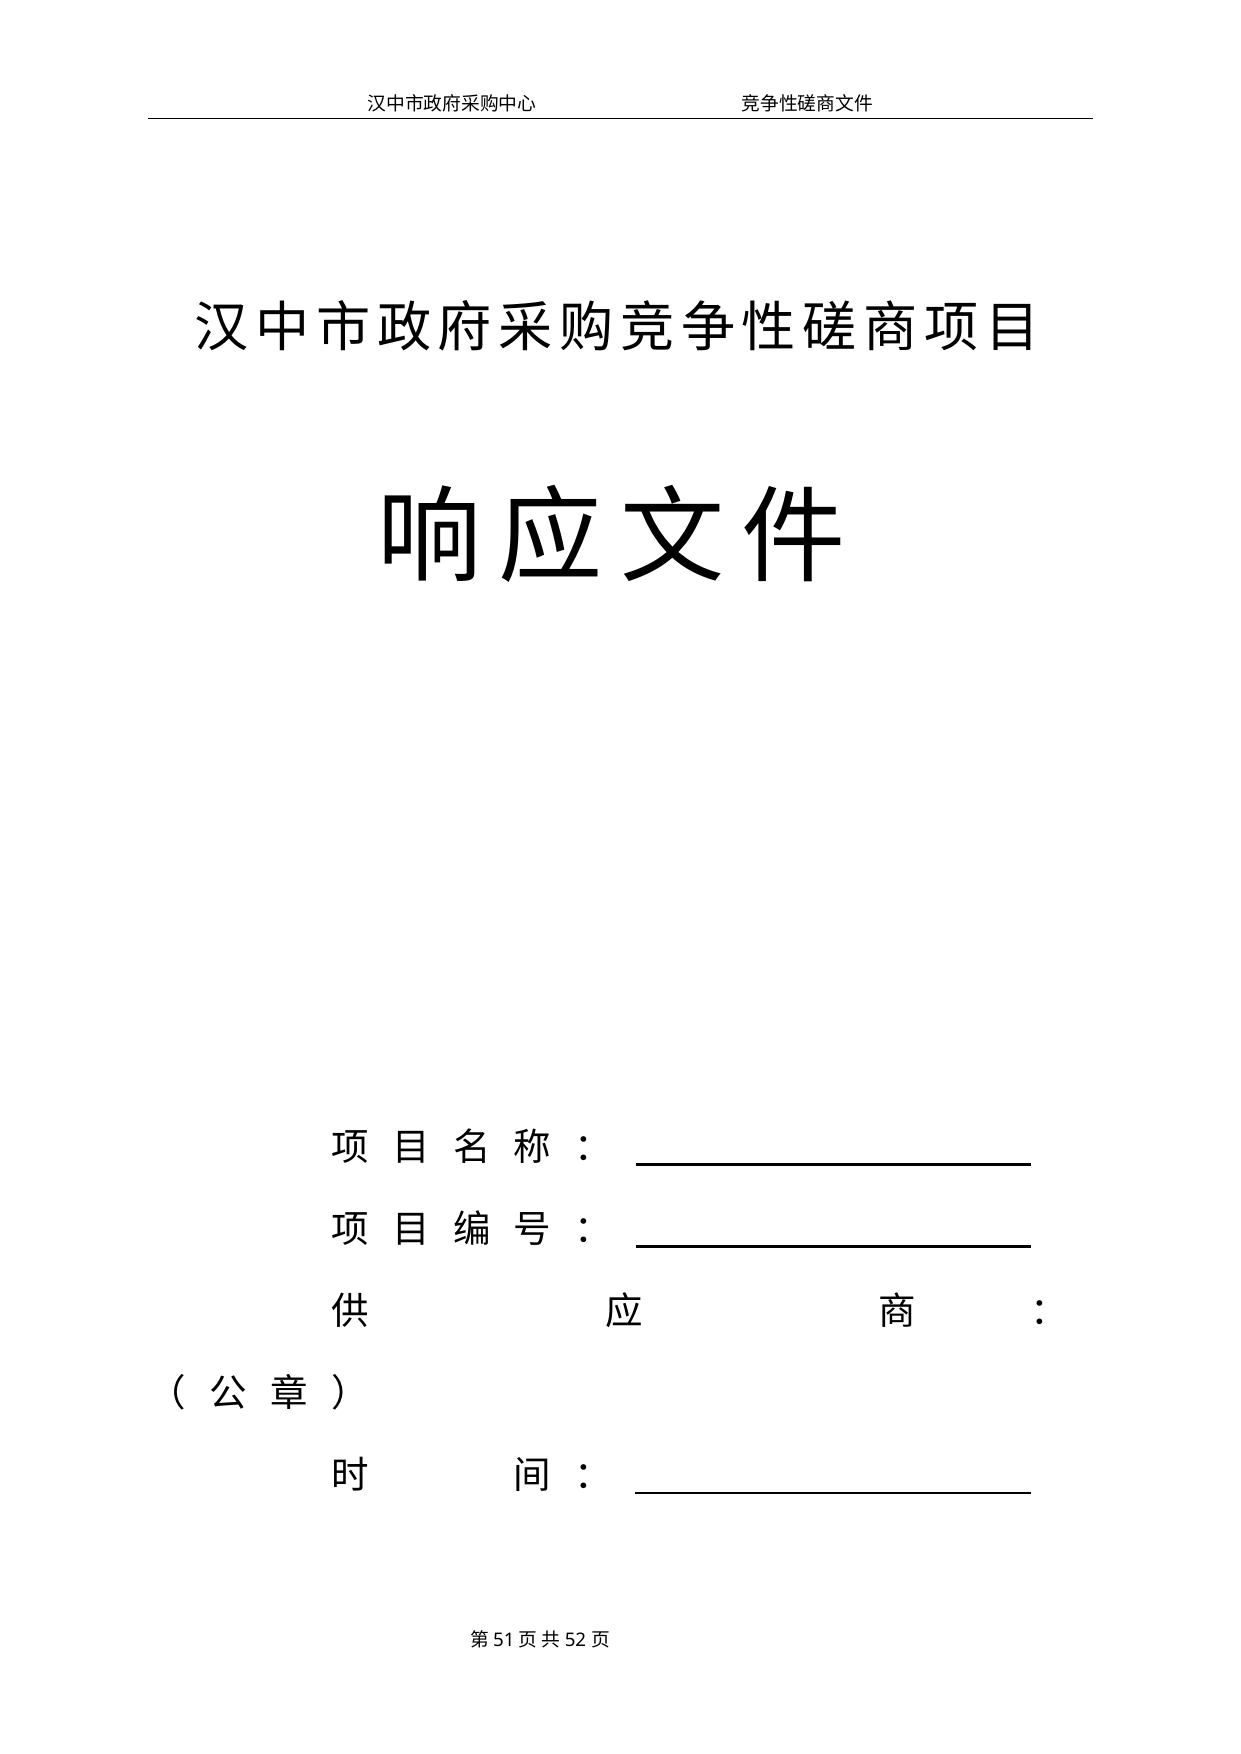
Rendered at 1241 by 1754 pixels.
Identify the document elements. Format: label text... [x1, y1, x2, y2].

text 项目名称： [149, 1103, 1092, 1185]
text 汉中市政府采购竞争性磋商项目 [149, 282, 1092, 364]
text 供 应 商： （公章） [149, 1267, 1092, 1431]
text 时 间： [149, 1431, 1092, 1513]
text 项目编号： [149, 1185, 1092, 1267]
text 响应文件 [149, 446, 1092, 610]
